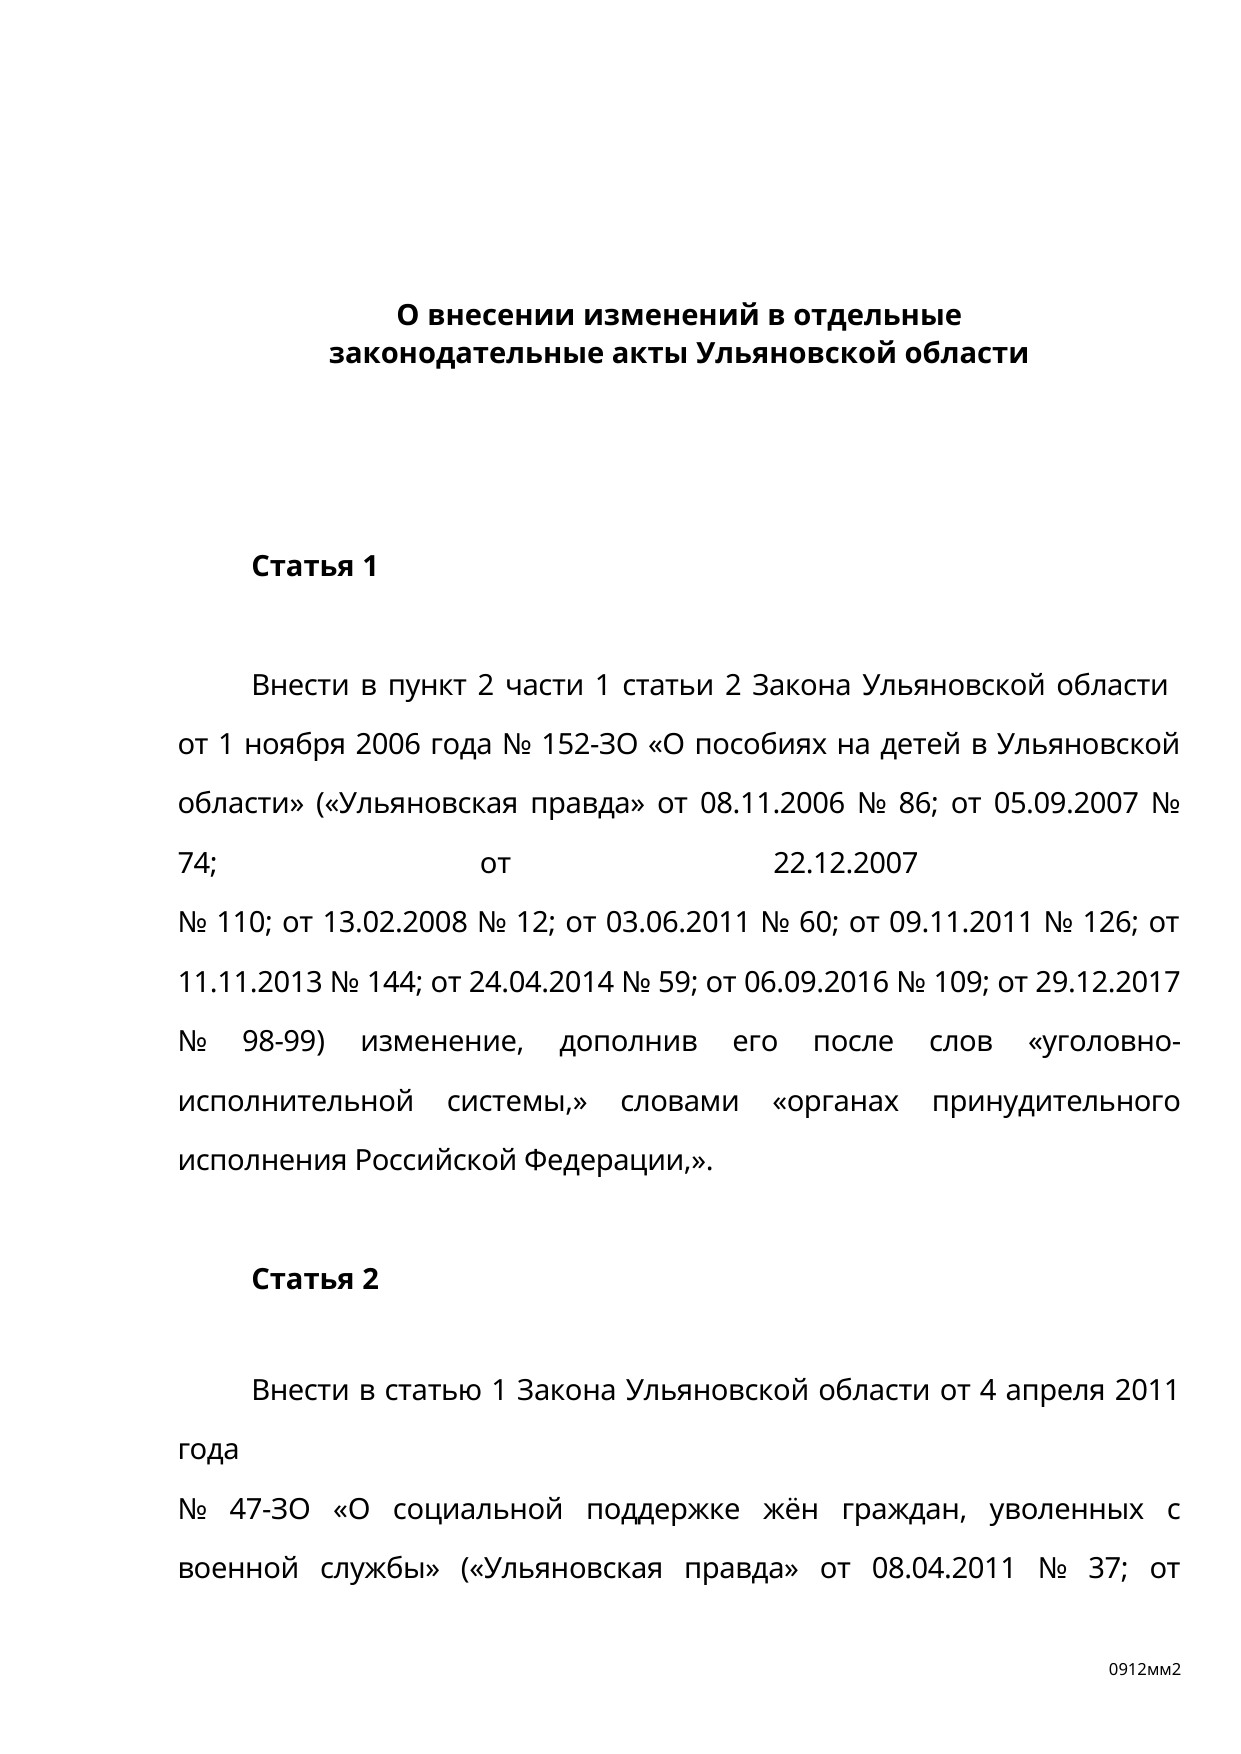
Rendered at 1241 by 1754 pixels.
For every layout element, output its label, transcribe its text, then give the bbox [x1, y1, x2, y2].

text законодательные акты Ульяновской области [177, 333, 1181, 372]
text О внесении изменений в отдельные [177, 294, 1181, 333]
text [177, 1369, 1181, 1587]
text Статья 2 [177, 1258, 1181, 1298]
text Статья 1 [177, 546, 1181, 584]
text Внести в пункт 2 части 1 статьи 2 Закона Ульяновской области от 1 ноября 2006 года № 152-ЗО «О пособиях на детей в Ульяновской области» («Ульяновская правда» от 08.11.2006 № 86; от 05.09.2007 № 74; от 22.12.2007 № 110; от 13.02.2008 № 12; от 03.06.2011 № 60; от 09.11.2011 № 126; от 11.11.2013 № 144; от 24.04.2014 № 59; от 06.09.2016 № 109; от 29.12.2017 № 98-99) изменение, дополнив его после слов «уголовно-исполнительной системы,» словами «органах принудительного исполнения Российской Федерации,». [177, 664, 1181, 1179]
